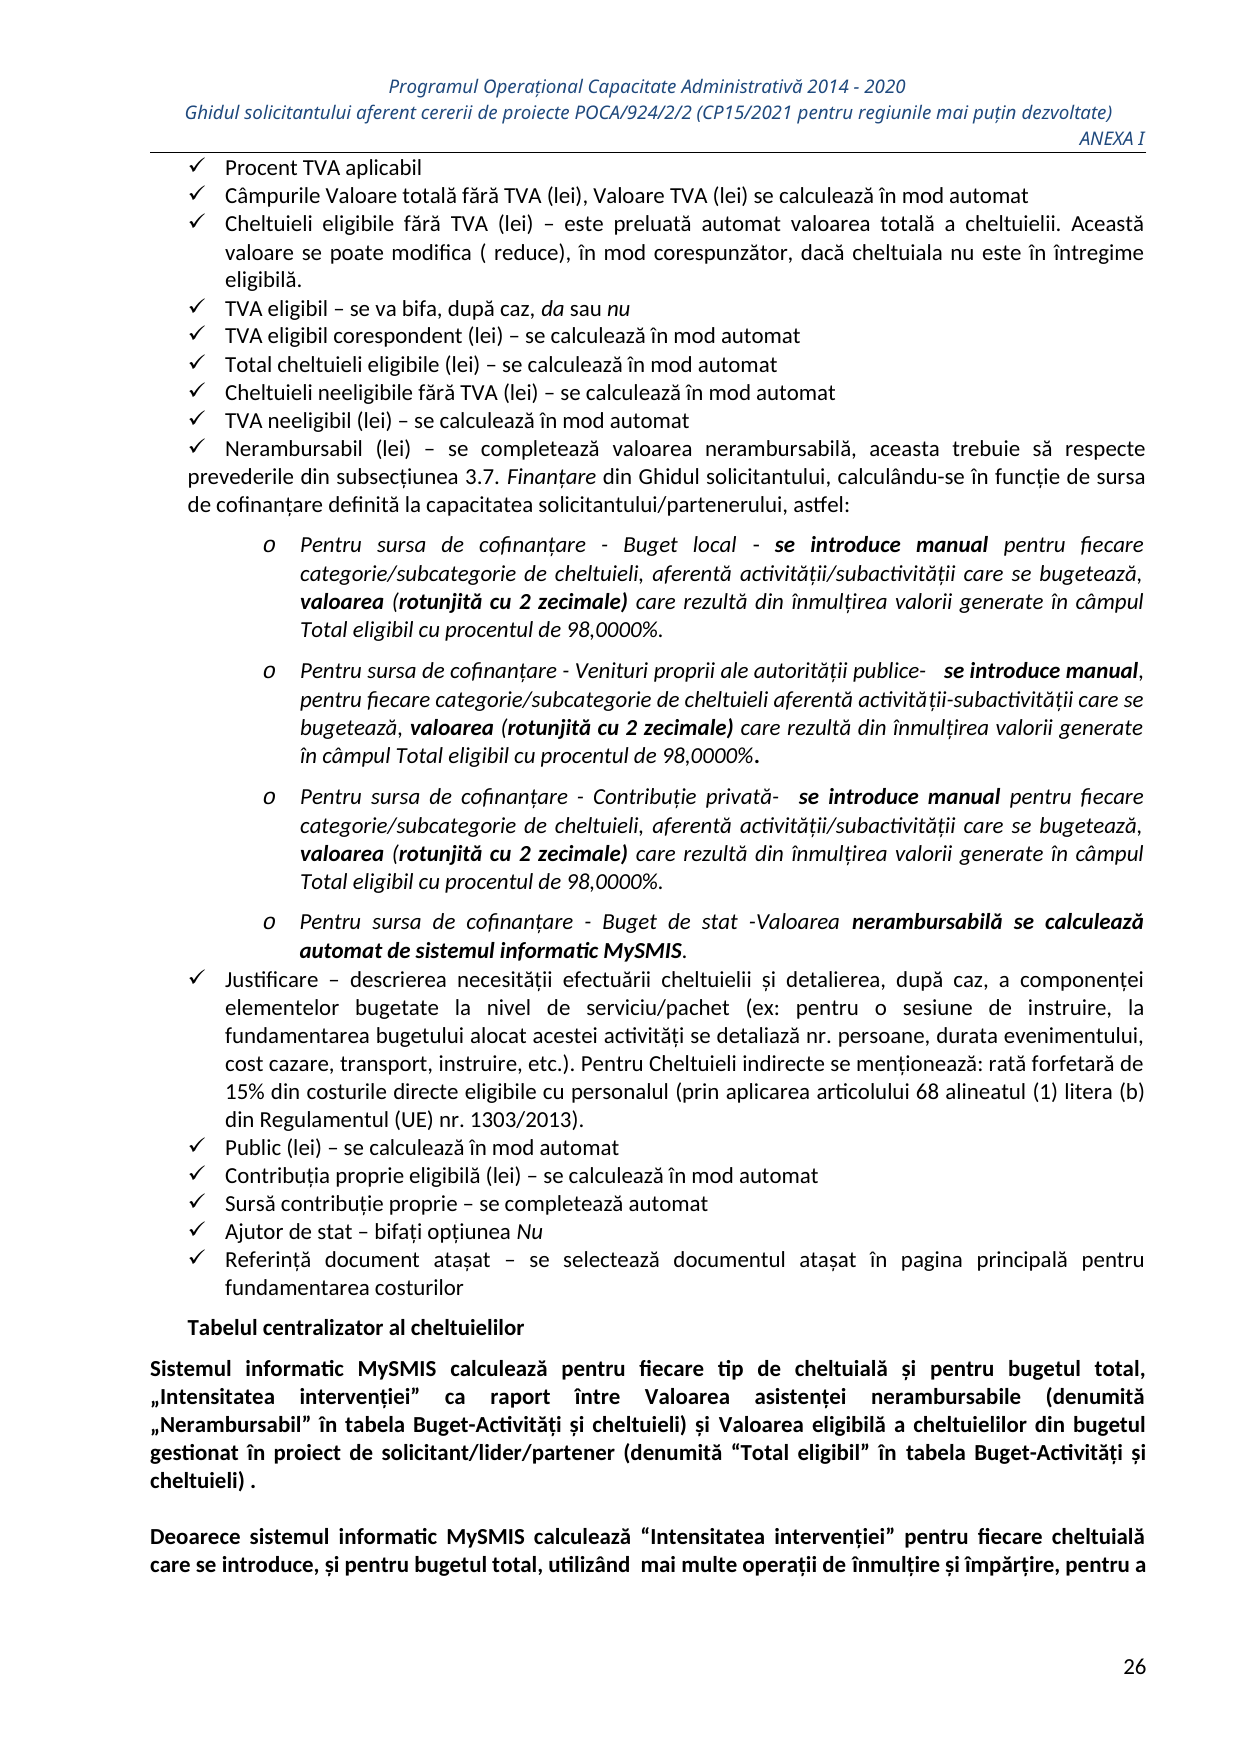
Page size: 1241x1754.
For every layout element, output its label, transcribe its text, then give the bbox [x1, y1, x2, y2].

list Sursă contribuție proprie – se completează automat [187, 1189, 1146, 1217]
list Procent TVA aplicabil [187, 153, 1146, 182]
list Pentru sursa de cofinanțare - Buget de stat -Valoarea nerambursabilă se calculează automat de sistemul informatic MySMIS. [262, 907, 1146, 965]
list Câmpurile Valoare totală fără TVA (lei), Valoare TVA (lei) se calculează în mod automat [187, 182, 1146, 209]
list Public (lei) – se calculează în mod automat [187, 1133, 1146, 1161]
list TVA eligibil – se va bifa, după caz, da sau nu [187, 294, 1146, 322]
list Pentru sursa de cofinanțare - Contribuție privată- se introduce manual pentru fiecare categorie/subcategorie de cheltuieli, aferentă activității/subactivității care se bugetează, valoarea (rotunjită cu 2 zecimale) care rezultă din înmulţirea valorii generate în câmpul Total eligibil cu procentul de 98,0000%. [262, 782, 1146, 895]
list Nerambursabil (lei) – se completează valoarea nerambursabilă, aceasta trebuie să respecte prevederile din subsecțiunea 3.7. Finanțare din Ghidul solicitantului, calculându-se în funcție de sursa de cofinanțare definită la capacitatea solicitantului/partenerului, astfel: [187, 434, 1146, 518]
list Cheltuieli eligibile fără TVA (lei) – este preluată automat valoarea totală a cheltuielii. Această valoare se poate modifica ( reduce), în mod corespunzător, dacă cheltuiala nu este în întregime eligibilă. [187, 209, 1146, 294]
list Justificare – descrierea necesității efectuării cheltuielii și detalierea, după caz, a componenței elementelor bugetate la nivel de serviciu/pachet (ex: pentru o sesiune de instruire, la fundamentarea bugetului alocat acestei activități se detaliază nr. persoane, durata evenimentului, cost cazare, transport, instruire, etc.). Pentru Cheltuieli indirecte se menționează: rată forfetară de 15% din costurile directe eligibile cu personalul (prin aplicarea articolului 68 alineatul (1) litera (b) din Regulamentul (UE) nr. 1303/2013). [187, 965, 1146, 1133]
text Tabelul centralizator al cheltuielilor [187, 1313, 1146, 1341]
list Ajutor de stat – bifați opțiunea Nu [187, 1217, 1146, 1245]
list Cheltuieli neeligibile fără TVA (lei) – se calculează în mod automat [187, 378, 1146, 406]
list TVA neeligibil (lei) – se calculează în mod automat [187, 406, 1146, 434]
list Pentru sursa de cofinanțare - Buget local - se introduce manual pentru fiecare categorie/subcategorie de cheltuieli, aferentă activității/subactivității care se bugetează, valoarea (rotunjită cu 2 zecimale) care rezultă din înmulţirea valorii generate în câmpul Total eligibil cu procentul de 98,0000%. [262, 530, 1146, 643]
text Sistemul informatic MySMIS calculează pentru fiecare tip de cheltuială și pentru bugetul total, „Intensitatea intervenției” ca raport între Valoarea asistenței nerambursabile (denumită „Nerambursabil” în tabela Buget-Activități și cheltuieli) și Valoarea eligibilă a cheltuielilor din bugetul gestionat în proiect de solicitant/lider/partener (denumită “Total eligibil” în tabela Buget-Activități și cheltuieli) . [150, 1354, 1146, 1494]
list Contribuția proprie eligibilă (lei) – se calculează în mod automat [187, 1161, 1146, 1189]
list Total cheltuieli eligibile (lei) – se calculează în mod automat [187, 350, 1146, 378]
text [150, 1522, 1146, 1578]
list Pentru sursa de cofinanțare - Venituri proprii ale autorității publice- se introduce manual, pentru fiecare categorie/subcategorie de cheltuieli aferentă activităţii-subactivităţii care se bugetează, valoarea (rotunjită cu 2 zecimale) care rezultă din înmulţirea valorii generate în câmpul Total eligibil cu procentul de 98,0000%. [262, 656, 1146, 769]
list TVA eligibil corespondent (lei) – se calculează în mod automat [187, 322, 1146, 350]
list Referință document atașat – se selectează documentul atașat în pagina principală pentru fundamentarea costurilor [187, 1245, 1146, 1301]
